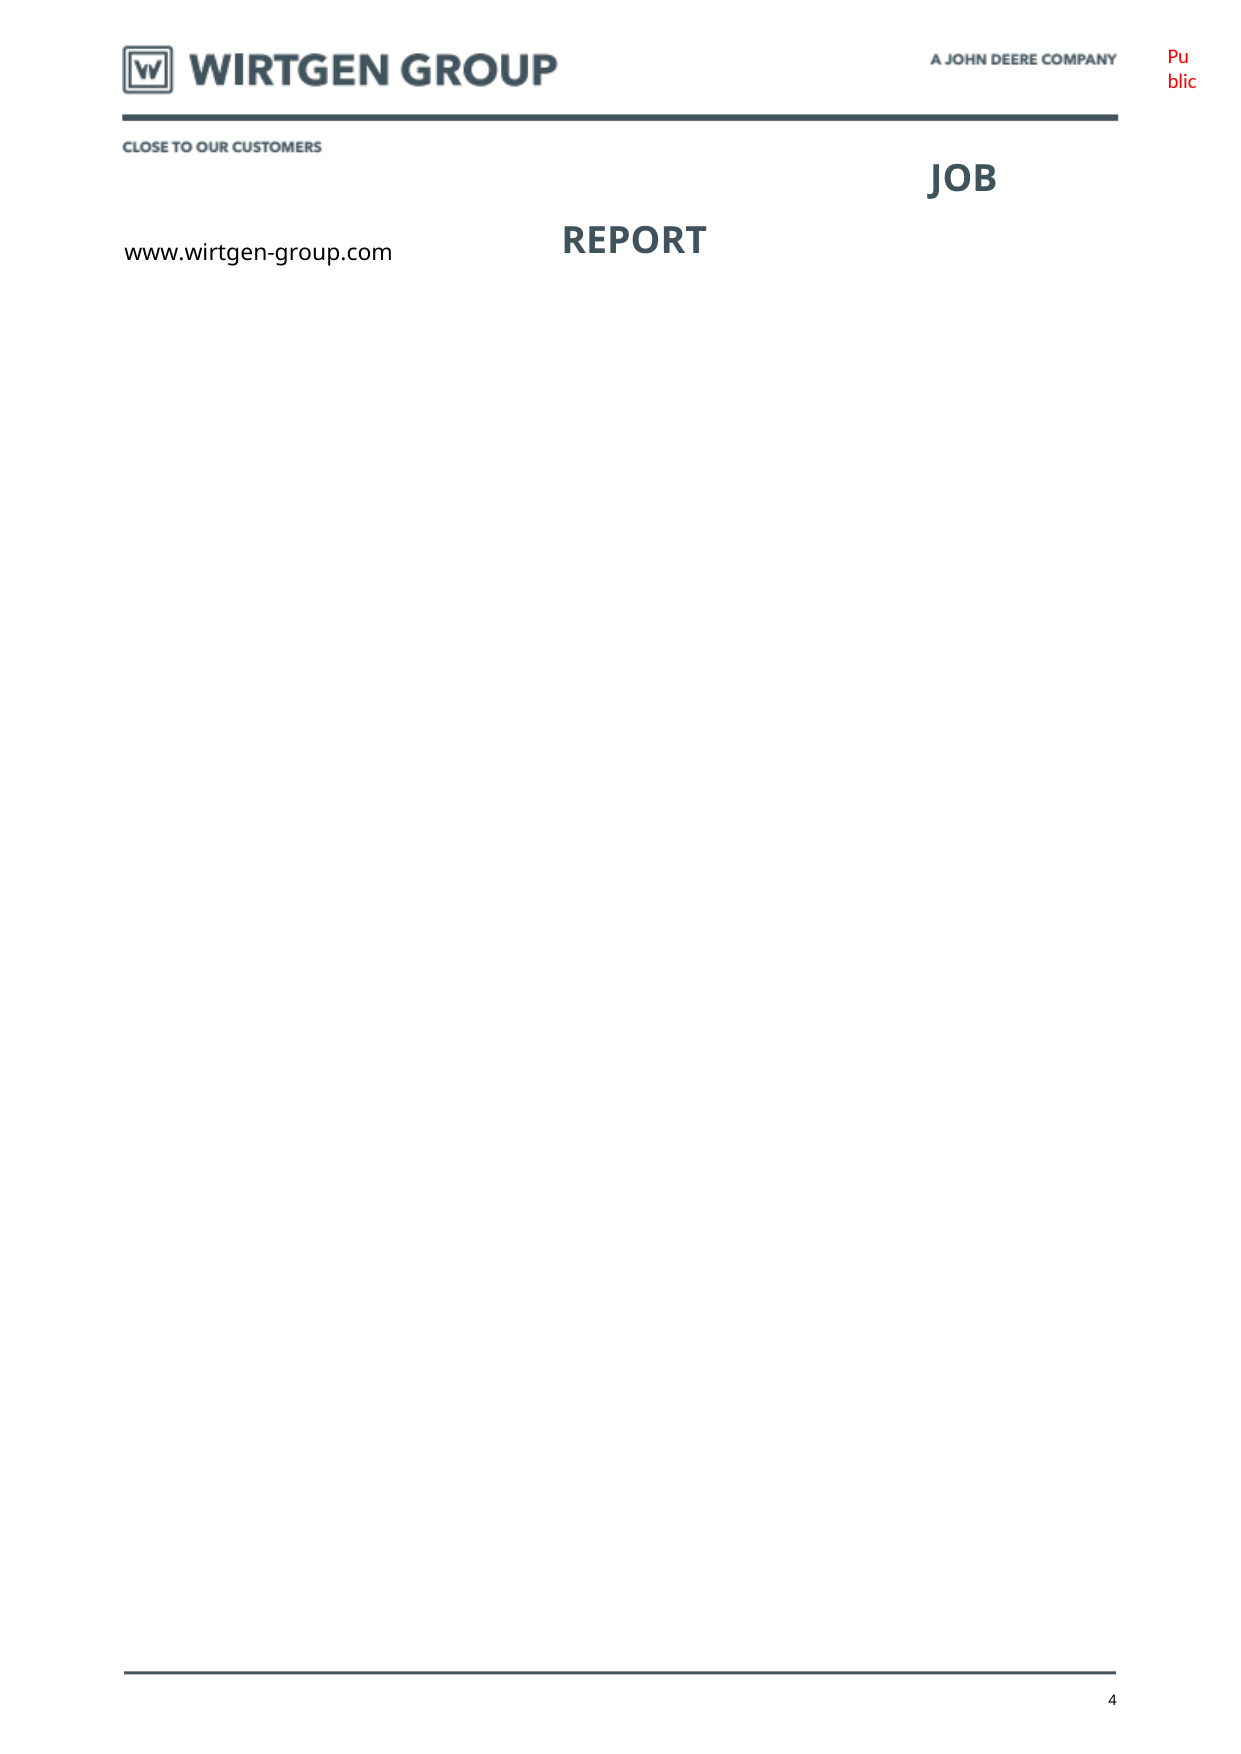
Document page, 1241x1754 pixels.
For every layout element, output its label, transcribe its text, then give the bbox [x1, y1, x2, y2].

text www.wirtgen-group.com [124, 236, 1116, 267]
